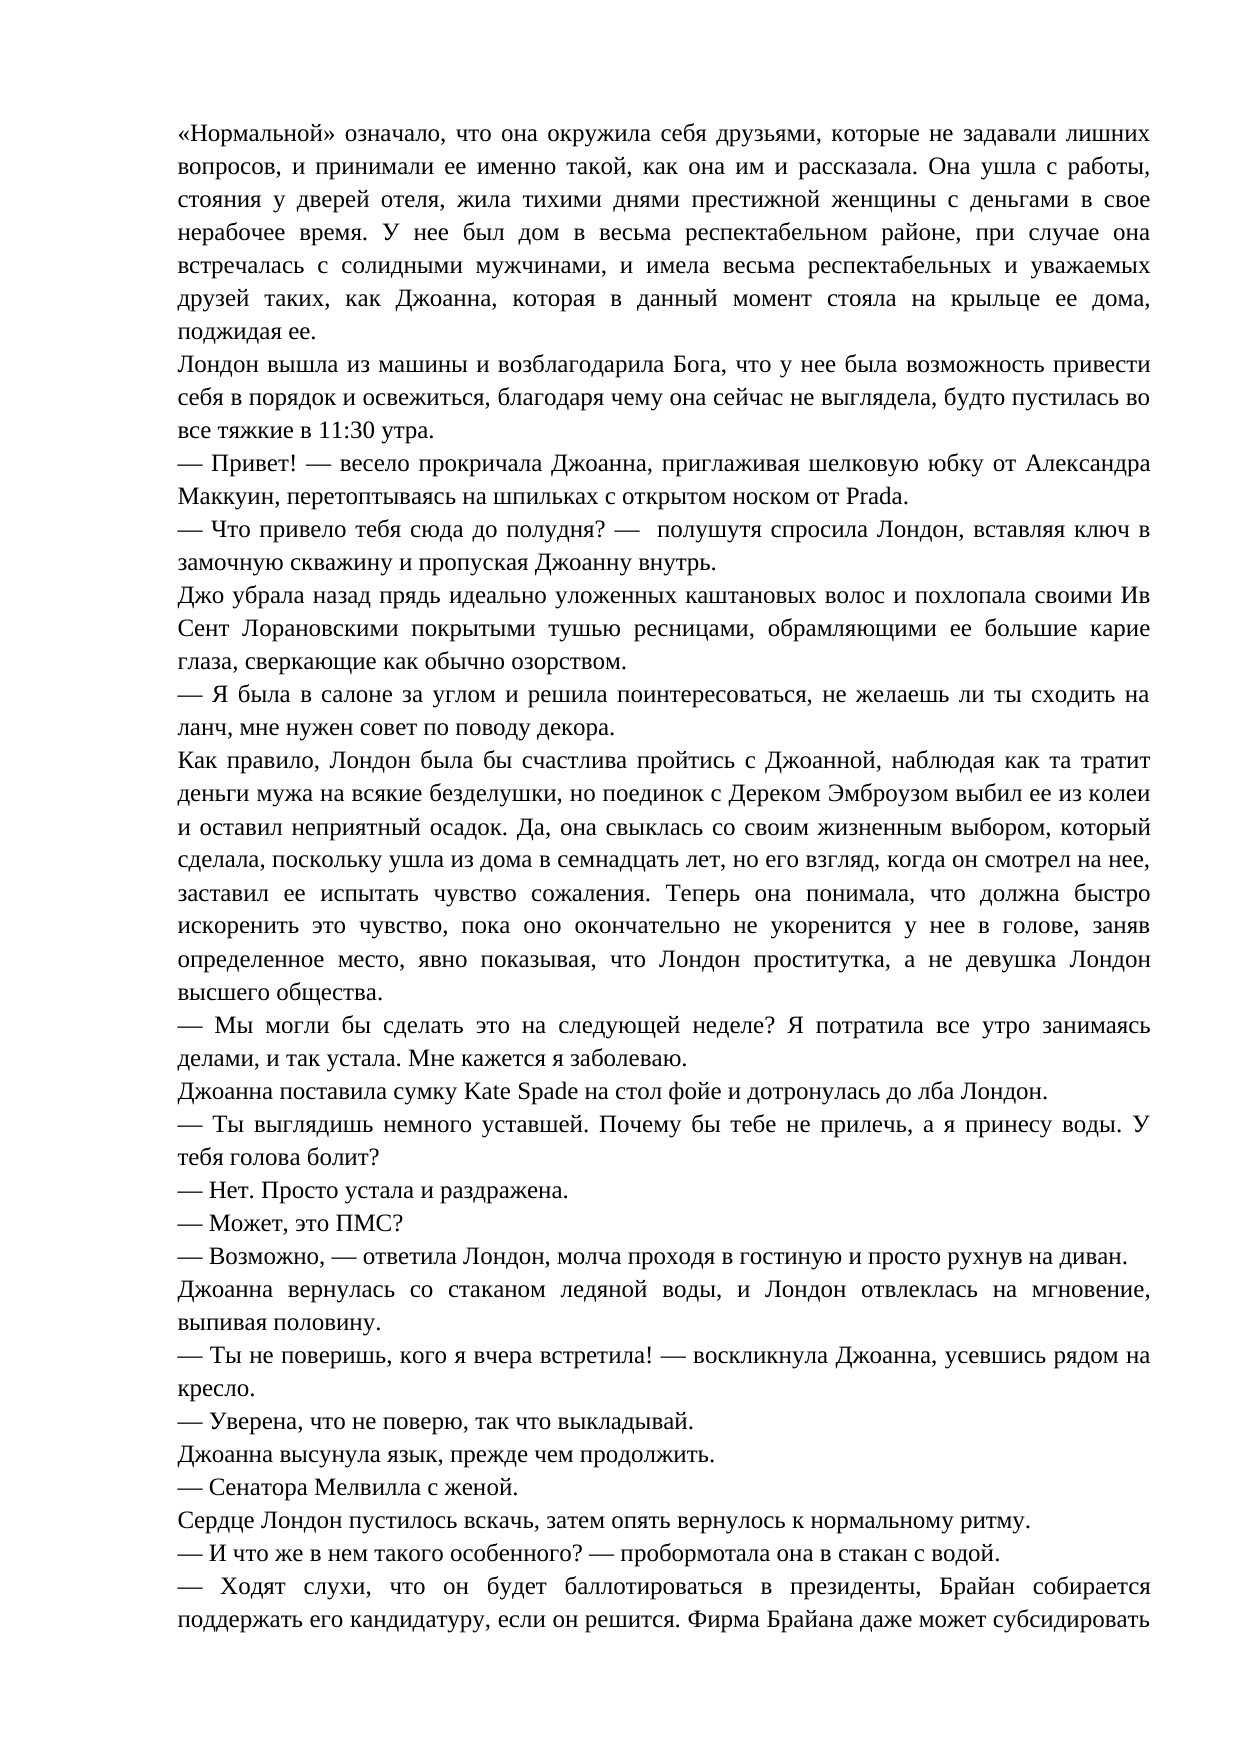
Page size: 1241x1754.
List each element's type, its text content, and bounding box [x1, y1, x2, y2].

text — Ты не поверишь, кого я вчера встретила! — воскликнула Джоанна, усевшись рядом на кресло. [177, 1340, 1152, 1402]
text — Что привело тебя сюда до полудня? — полушутя спросила Лондон, вставляя ключ в замочную скважину и пропуская Джоанну внутрь. [177, 514, 1152, 576]
text — Может, это ПМС? [177, 1208, 1152, 1237]
text Джоанна поставила сумку Kate Spade на стол фойе и дотронулась до лба Лондон. [177, 1076, 1152, 1104]
text «Нормальной» означало, что она окружила себя друзьями, которые не задавали лишних вопросов, и принимали ее именно такой, как она им и рассказала. Она ушла с работы, стояния у дверей отеля, жила тихими днями престижной женщины с деньгами в свое нерабочее время. У нее был дом в весьма респектабельном районе, при случае она встречалась с солидными мужчинами, и имела весьма респектабельных и уважаемых друзей таких, как Джоанна, которая в данный момент стояла на крыльце ее дома, поджидая ее. [177, 118, 1152, 345]
text — Ты выглядишь немного уставшей. Почему бы тебе не прилечь, а я принесу воды. У тебя голова болит? [177, 1109, 1152, 1171]
text — Привет! — весело прокричала Джоанна, приглаживая шелковую юбку от Александра Маккуин, перетоптываясь на шпильках с открытом носком от Prada. [177, 448, 1152, 510]
text Джоанна высунула язык, прежде чем продолжить. [177, 1439, 1152, 1468]
text Сердце Лондон пустилось вскачь, затем опять вернулось к нормальному ритму. [177, 1505, 1152, 1534]
text — Возможно, — ответила Лондон, молча проходя в гостиную и просто рухнув на диван. [177, 1241, 1152, 1269]
text — Уверена, что не поверю, так что выкладывай. [177, 1406, 1152, 1435]
text Лондон вышла из машины и возблагодарила Бога, что у нее была возможность привести себя в порядок и освежиться, благодаря чему она сейчас не выглядела, будто пустилась во все тяжкие в 11:30 утра. [177, 349, 1152, 444]
text Как правило, Лондон была бы счастлива пройтись с Джоанной, наблюдая как та тратит деньги мужа на всякие безделушки, но поединок с Дереком Эмброузом выбил ее из колеи и оставил неприятный осадок. Да, она свыклась со своим жизненным выбором, который сделала, поскольку ушла из дома в семнадцать лет, но его взгляд, когда он смотрел на нее, заставил ее испытать чувство сожаления. Теперь она понимала, что должна быстро искоренить это чувство, пока оно окончательно не укоренится у нее в голове, заняв определенное место, явно показывая, что Лондон проститутка, а не девушка Лондон высшего общества. [177, 746, 1152, 1005]
text — Я была в салоне за углом и решила поинтересоваться, не желаешь ли ты сходить на ланч, мне нужен совет по поводу декора. [177, 679, 1152, 741]
text — И что же в нем такого особенного? — пробормотала она в стакан с водой. [177, 1538, 1152, 1567]
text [177, 1571, 1152, 1633]
text — Нет. Просто устала и раздражена. [177, 1175, 1152, 1203]
text Джоанна вернулась со стаканом ледяной воды, и Лондон отвлеклась на мгновение, выпивая половину. [177, 1274, 1152, 1336]
text — Мы могли бы сделать это на следующей неделе? Я потратила все утро занимаясь делами, и так устала. Мне кажется я заболеваю. [177, 1010, 1152, 1071]
text Джо убрала назад прядь идеально уложенных каштановых волос и похлопала своими Ив Сент Лорановскими покрытыми тушью ресницами, обрамляющими ее большие карие глаза, сверкающие как обычно озорством. [177, 580, 1152, 675]
text — Сенатора Мелвилла с женой. [177, 1472, 1152, 1501]
